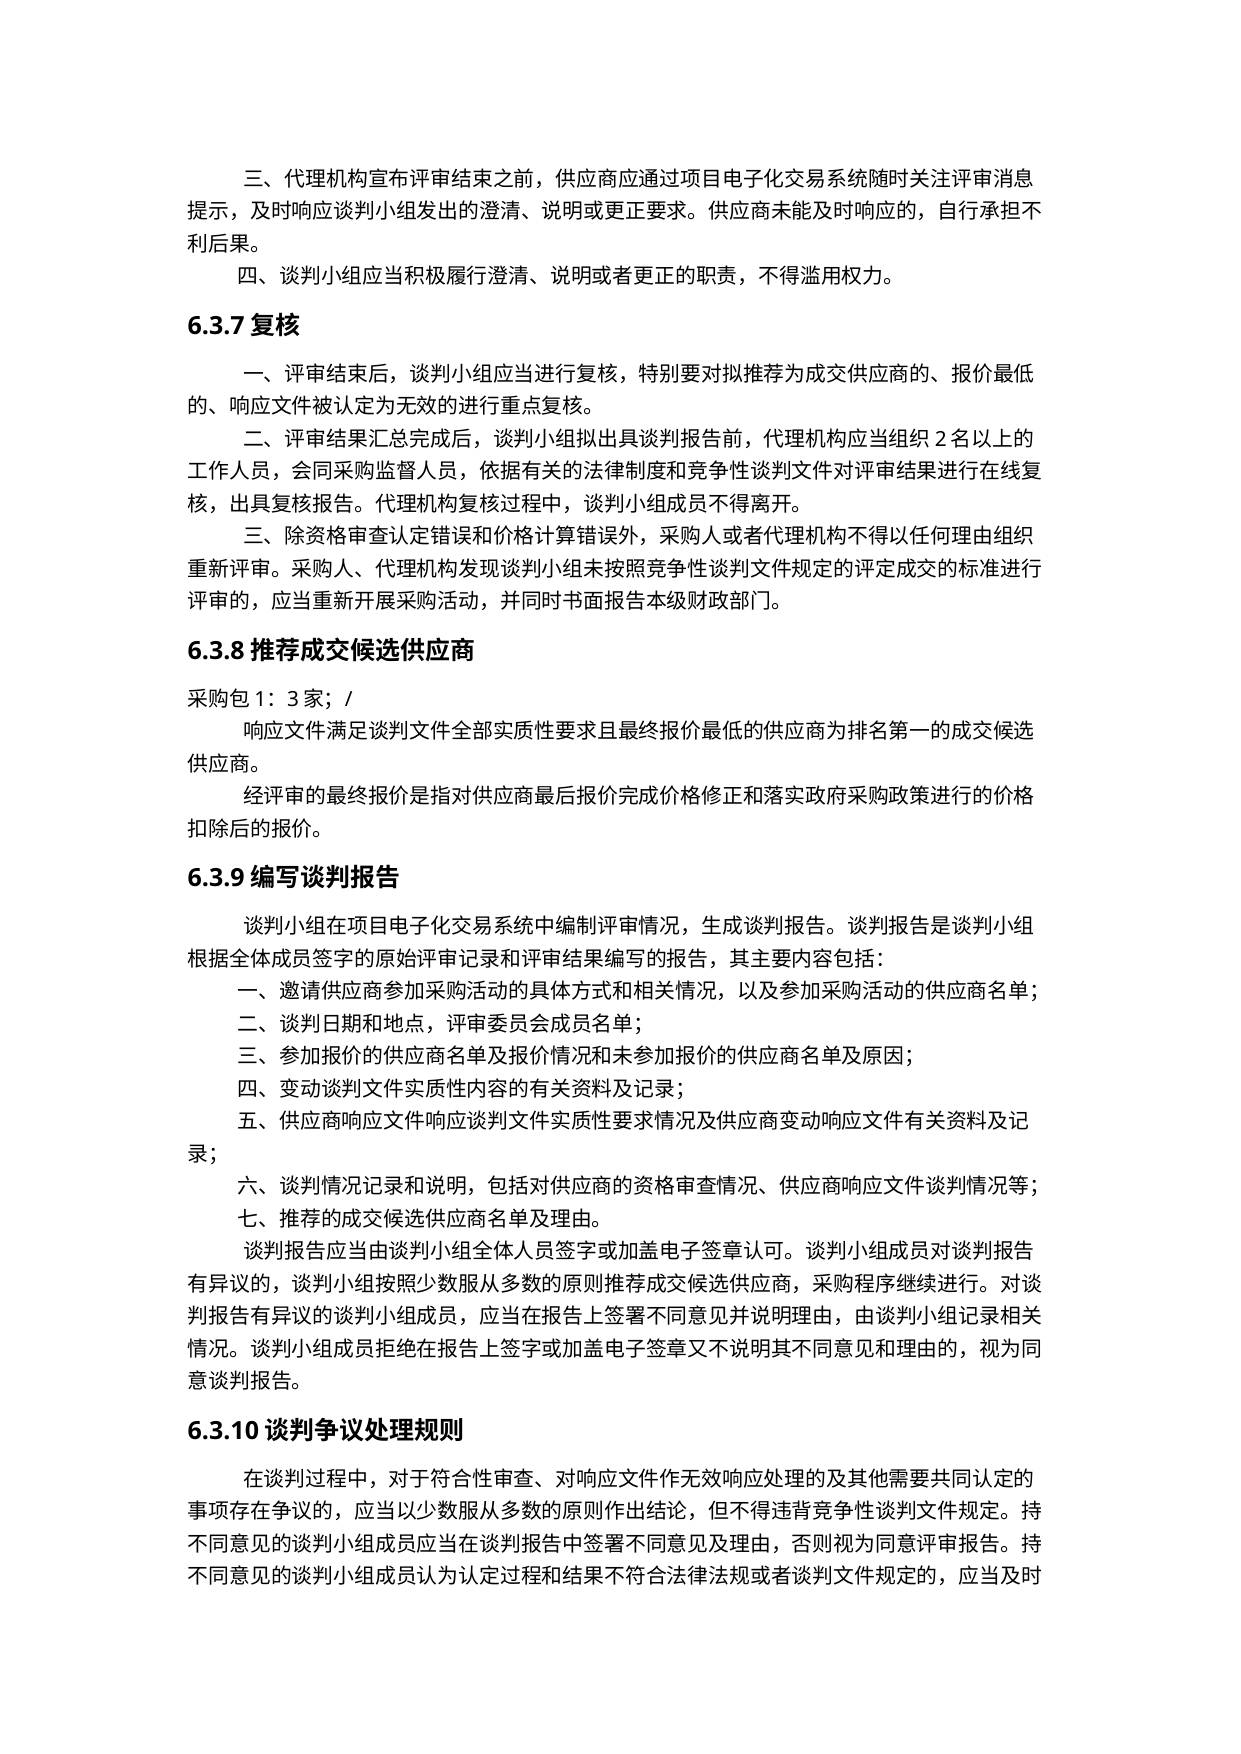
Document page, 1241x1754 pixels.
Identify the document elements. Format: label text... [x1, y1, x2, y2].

text 五、供应商响应文件响应谈判文件实质性要求情况及供应商变动响应文件有关资料及记录； [187, 1104, 1053, 1169]
text 三、除资格审查认定错误和价格计算错误外，采购人或者代理机构不得以任何理由组织重新评审。采购人、代理机构发现谈判小组未按照竞争性谈判文件规定的评定成交的标准进行评审的，应当重新开展采购活动，并同时书面报告本级财政部门。 [187, 519, 1053, 617]
text 响应文件满足谈判文件全部实质性要求且最终报价最低的供应商为排名第一的成交候选供应商。 [187, 714, 1053, 779]
text 四、谈判小组应当积极履行澄清、说明或者更正的职责，不得滥用权力。 [187, 259, 1053, 292]
text 四、变动谈判文件实质性内容的有关资料及记录； [187, 1072, 1053, 1104]
text 三、代理机构宣布评审结束之前，供应商应通过项目电子化交易系统随时关注评审消息提示，及时响应谈判小组发出的澄清、说明或更正要求。供应商未能及时响应的，自行承担不利后果。 [187, 162, 1053, 259]
text 6.3.9编写谈判报告 [187, 844, 1053, 909]
text 二、谈判日期和地点，评审委员会成员名单； [187, 1007, 1053, 1039]
text 一、评审结束后，谈判小组应当进行复核，特别要对拟推荐为成交供应商的、报价最低的、响应文件被认定为无效的进行重点复核。 [187, 357, 1053, 422]
text 经评审的最终报价是指对供应商最后报价完成价格修正和落实政府采购政策进行的价格扣除后的报价。 [187, 779, 1053, 844]
text 七、推荐的成交候选供应商名单及理由。 [187, 1202, 1053, 1234]
text 六、谈判情况记录和说明，包括对供应商的资格审查情况、供应商响应文件谈判情况等； [187, 1169, 1053, 1202]
text 二、评审结果汇总完成后，谈判小组拟出具谈判报告前，代理机构应当组织2名以上的工作人员，会同采购监督人员，依据有关的法律制度和竞争性谈判文件对评审结果进行在线复核，出具复核报告。代理机构复核过程中，谈判小组成员不得离开。 [187, 422, 1053, 519]
text 6.3.10谈判争议处理规则 [187, 1397, 1053, 1462]
text 6.3.8推荐成交候选供应商 [187, 617, 1053, 682]
text 三、参加报价的供应商名单及报价情况和未参加报价的供应商名单及原因； [187, 1039, 1053, 1072]
text 6.3.7复核 [187, 292, 1053, 357]
text 一、邀请供应商参加采购活动的具体方式和相关情况，以及参加采购活动的供应商名单； [187, 974, 1053, 1007]
text 谈判小组在项目电子化交易系统中编制评审情况，生成谈判报告。谈判报告是谈判小组根据全体成员签字的原始评审记录和评审结果编写的报告，其主要内容包括： [187, 909, 1053, 974]
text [187, 1462, 1053, 1592]
text 采购包1：3家；/ [187, 682, 1053, 714]
text 谈判报告应当由谈判小组全体人员签字或加盖电子签章认可。谈判小组成员对谈判报告有异议的，谈判小组按照少数服从多数的原则推荐成交候选供应商，采购程序继续进行。对谈判报告有异议的谈判小组成员，应当在报告上签署不同意见并说明理由，由谈判小组记录相关情况。谈判小组成员拒绝在报告上签字或加盖电子签章又不说明其不同意见和理由的，视为同意谈判报告。 [187, 1234, 1053, 1397]
